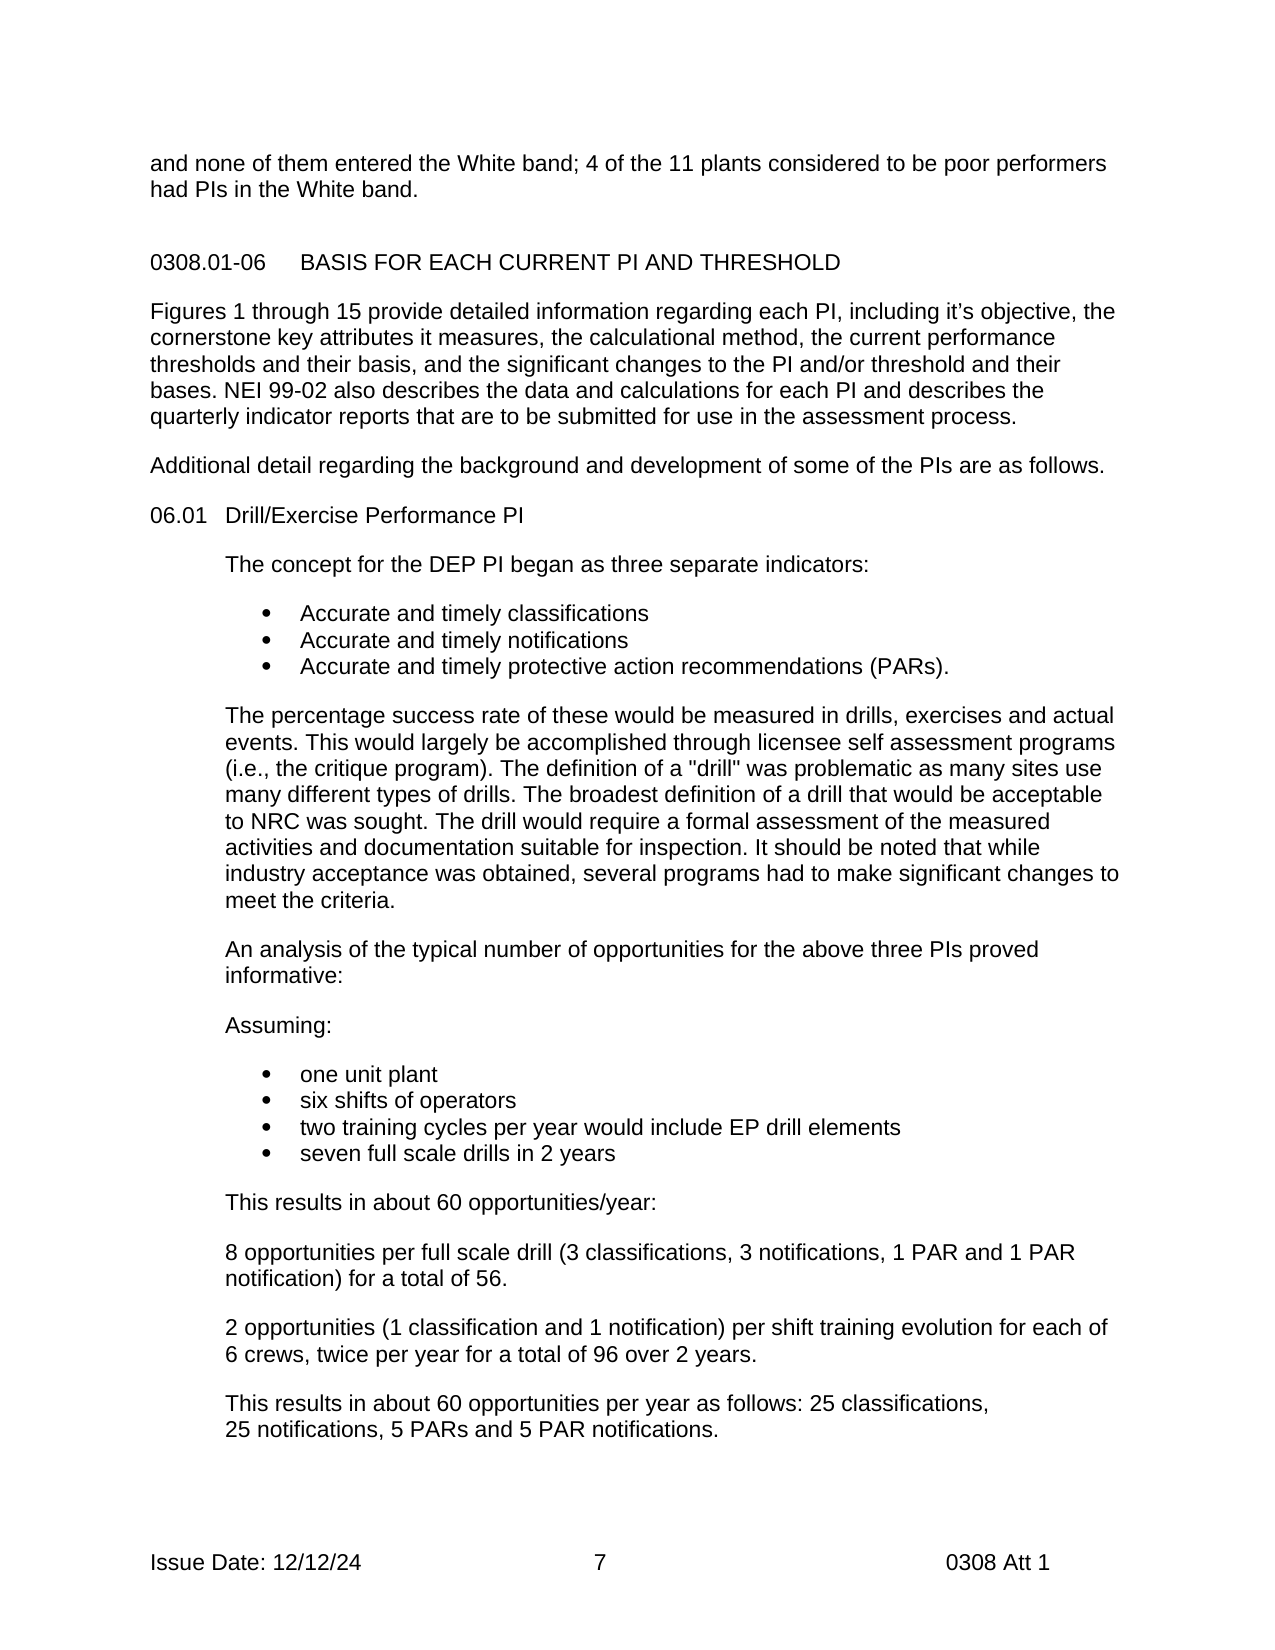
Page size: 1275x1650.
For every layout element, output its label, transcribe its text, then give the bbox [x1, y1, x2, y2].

text The percentage success rate of these would be measured in drills, exercises and actual events. This would largely be accomplished through licensee self assessment programs (i.e., the critique program). The definition of a "drill" was problematic as many sites use many different types of drills. The broadest definition of a drill that would be acceptable to NRC was sought. The drill would require a formal assessment of the measured activities and documentation suitable for inspection. It should be noted that while industry acceptance was obtained, several programs had to make significant changes to meet the criteria. [225, 702, 1125, 913]
subtitle 06.01 Drill/Exercise Performance PI [150, 502, 1125, 528]
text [150, 150, 1125, 203]
text 2 opportunities (1 classification and 1 notification) per shift training evolution for each of 6 crews, twice per year for a total of 96 over 2 years. [225, 1314, 1125, 1367]
text Figures 1 through 15 provide detailed information regarding each PI, including it’s objective, the cornerstone key attributes it measures, the calculational method, the current performance thresholds and their basis, and the significant changes to the PI and/or threshold and their bases. NEI 99-02 also describes the data and calculations for each PI and describes the quarterly indicator reports that are to be submitted for use in the assessment process. [150, 298, 1125, 429]
list Accurate and timely classifications [262, 600, 1125, 627]
text 8 opportunities per full scale drill (3 classifications, 3 notifications, 1 PAR and 1 PAR notification) for a total of 56. [225, 1238, 1125, 1291]
text Additional detail regarding the background and development of some of the PIs are as follows. [150, 452, 1125, 479]
subtitle 0308.01-06 BASIS FOR EACH CURRENT PI AND THRESHOLD [150, 248, 1125, 275]
list two training cycles per year would include EP drill elements [262, 1114, 1125, 1140]
text Assuming: [225, 1012, 1125, 1038]
text An analysis of the typical number of opportunities for the above three PIs proved informative: [225, 936, 1125, 989]
text The concept for the DEP PI began as three separate indicators: [225, 551, 1125, 577]
list six shifts of operators [262, 1087, 1125, 1114]
list seven full scale drills in 2 years [262, 1140, 1125, 1166]
text This results in about 60 opportunities per year as follows: 25 classifications, 25 notifications, 5 PARs and 5 PAR notifications. [225, 1390, 1125, 1442]
list one unit plant [262, 1061, 1125, 1087]
text This results in about 60 opportunities/year: [225, 1189, 1125, 1216]
list Accurate and timely notifications [262, 627, 1125, 653]
list Accurate and timely protective action recommendations (PARs). [262, 653, 1125, 679]
